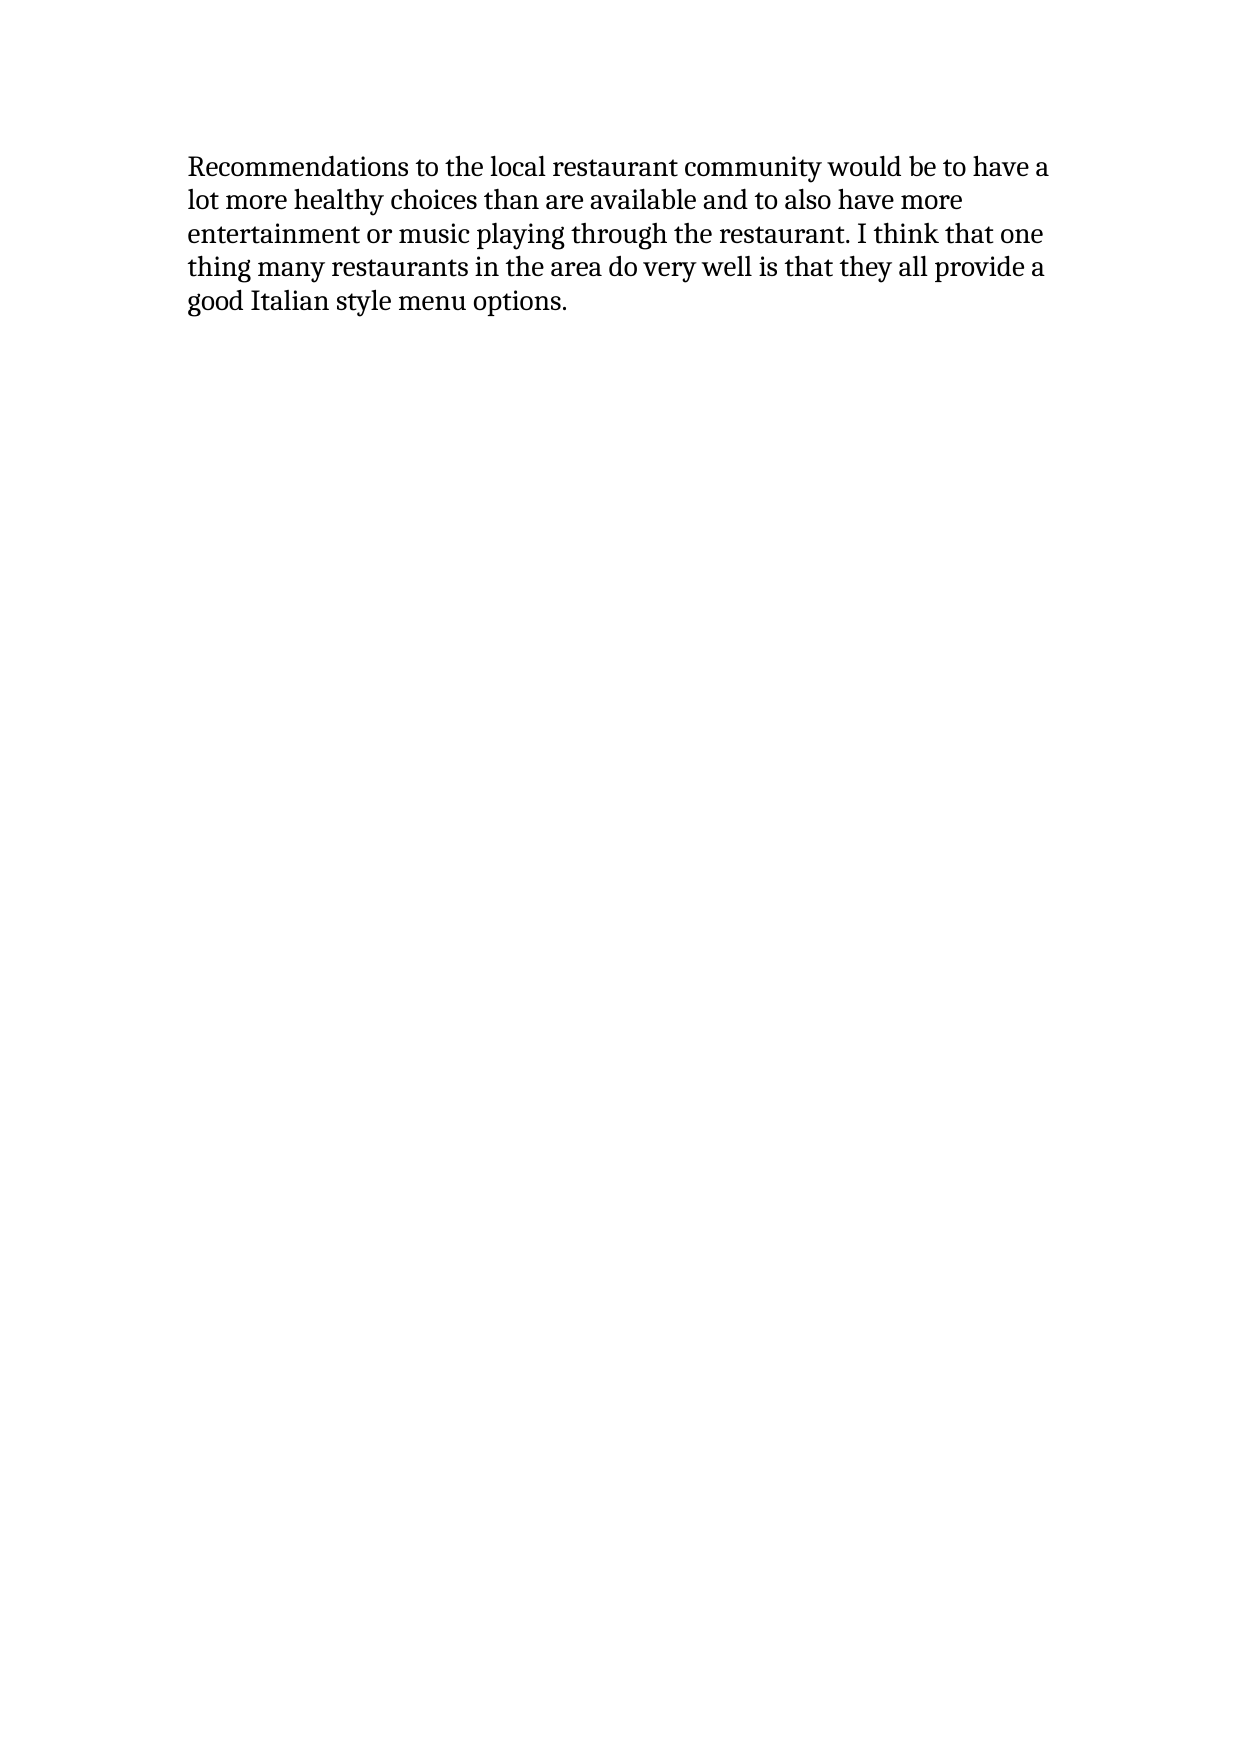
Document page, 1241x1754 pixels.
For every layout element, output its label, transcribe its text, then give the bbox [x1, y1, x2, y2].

text Recommendations to the local restaurant community would be to have a lot more healthy choices than are available and to also have more entertainment or music playing through the restaurant. I think that one thing many restaurants in the area do very well is that they all provide a good Italian style menu options. [187, 150, 1053, 318]
